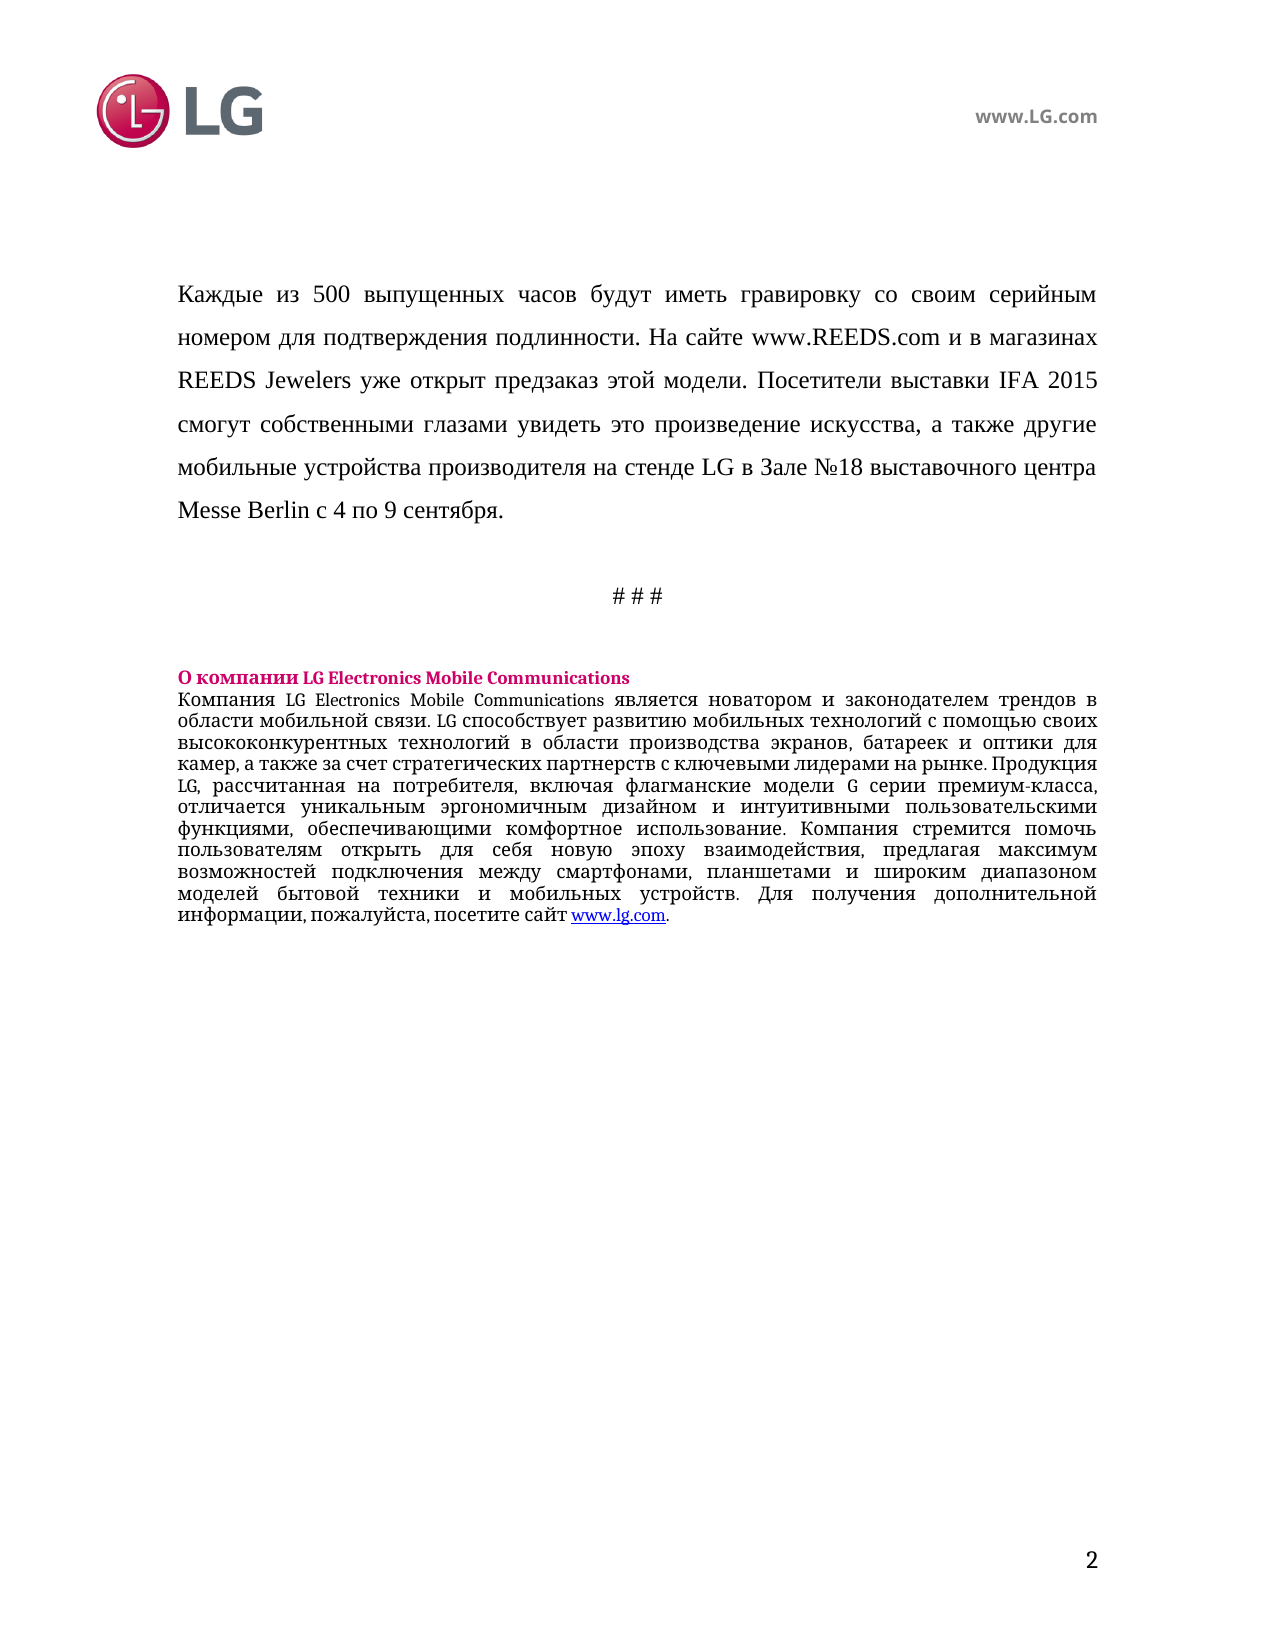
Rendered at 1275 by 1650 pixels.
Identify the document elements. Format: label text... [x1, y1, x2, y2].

picture [94, 72, 267, 152]
text О компании LG Electronics Mobile Communications [177, 667, 1098, 689]
text # # # [177, 581, 1098, 610]
text Каждые из 500 выпущенных часов будут иметь гравировку со своим серийным номером для подтверждения подлинности. На сайте www.REEDS.com и в магазинах REEDS Jewelers уже открыт предзаказ этой модели. Посетители выставки IFA 2015 смогут собственными глазами увидеть это произведение искусства, а также другие мобильные устройства производителя на стенде LG в Зале №18 выставочного центра Messe Berlin с 4 по 9 сентября. [177, 279, 1098, 524]
text Компания LG Electronics Mobile Communications является новатором и законодателем трендов в области мобильной связи. LG способствует развитию мобильных технологий с помощью своих высококонкурентных технологий в области производства экранов, батареек и оптики для камер, а также за счет стратегических партнерств с ключевыми лидерами на рынке. Продукция LG, рассчитанная на потребителя, включая флагманские модели G серии премиум-класса, отличается уникальным эргономичным дизайном и интуитивными пользовательскими функциями, обеспечивающими комфортное использование. Компания стремится помочь пользователям открыть для себя новую эпоху взаимодействия, предлагая максимум возможностей подключения между смартфонами, планшетами и широким диапазоном моделей бытовой техники и мобильных устройств. Для получения дополнительной информации, пожалуйста, посетите сайт www.lg.com. [177, 689, 1098, 926]
